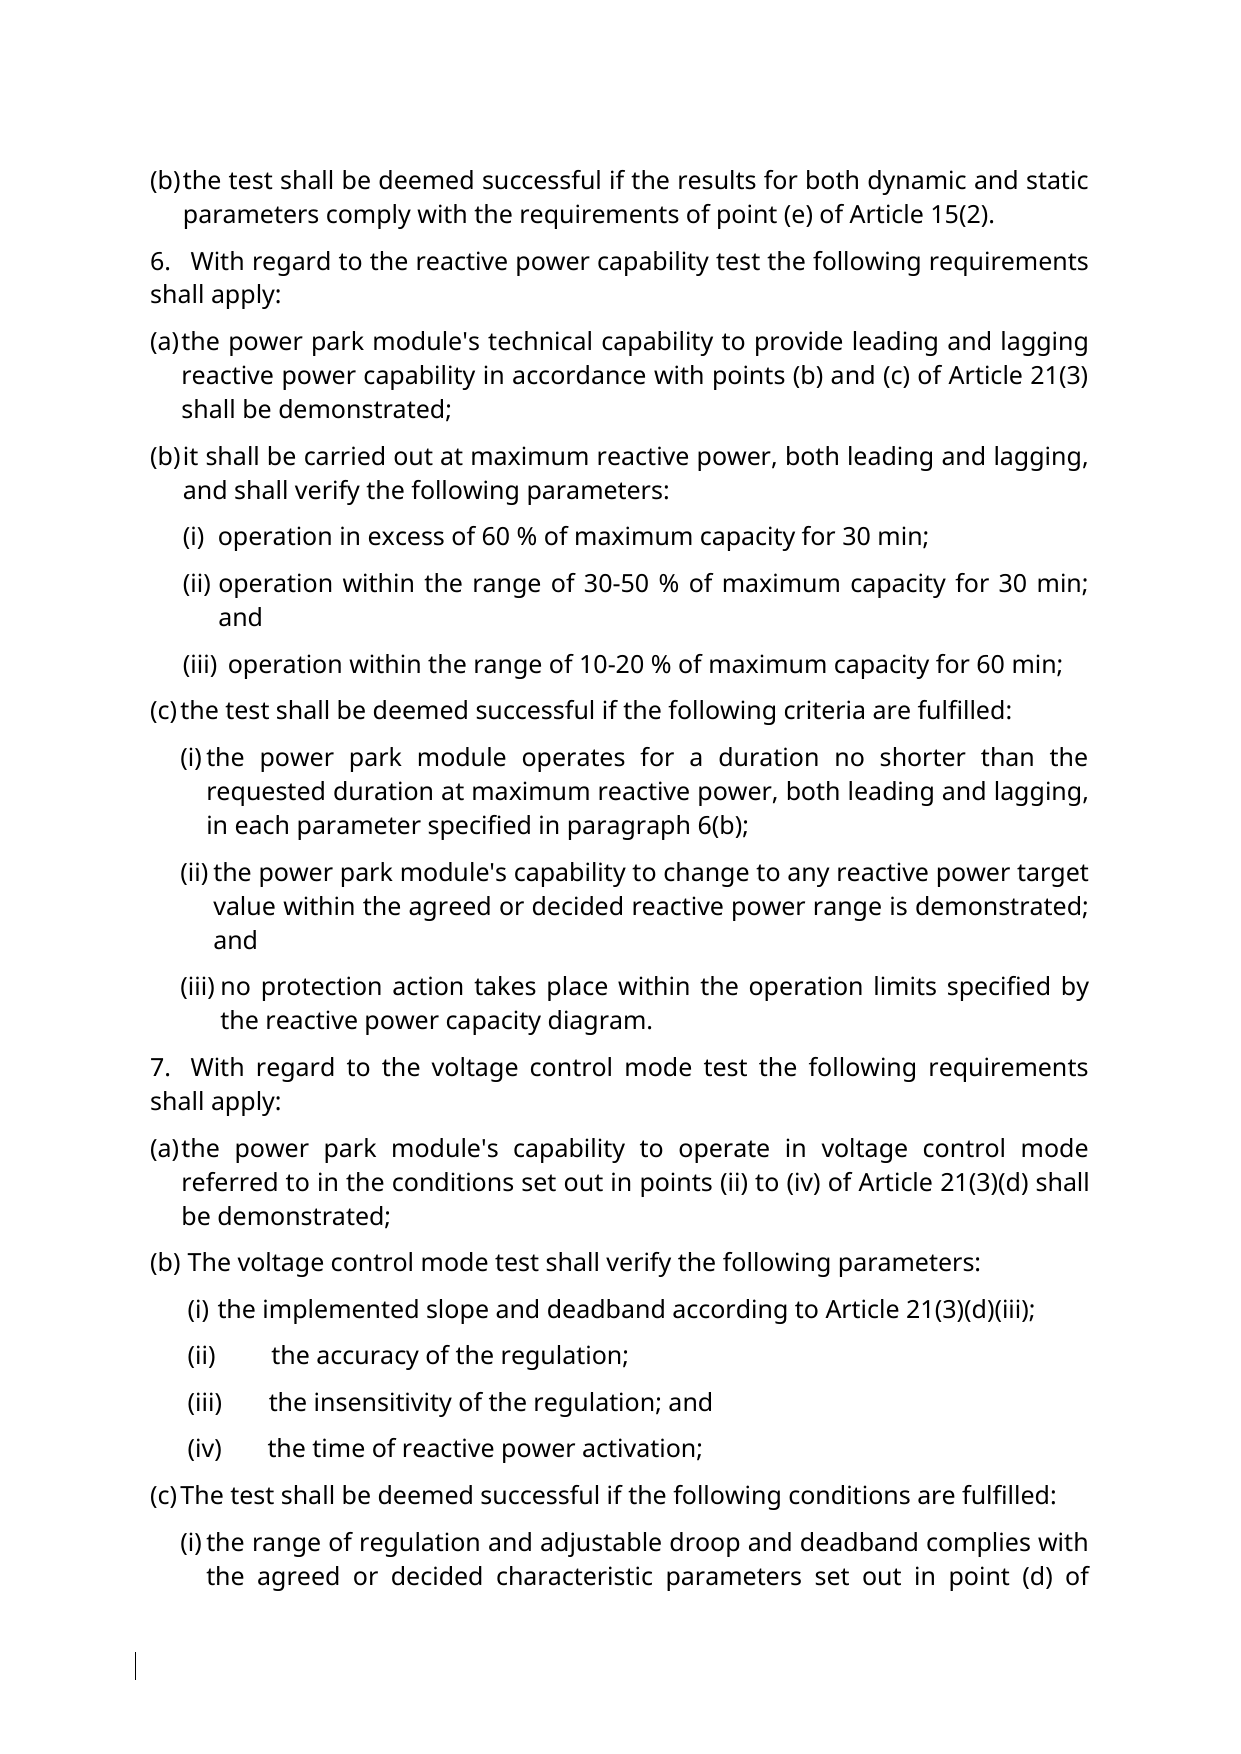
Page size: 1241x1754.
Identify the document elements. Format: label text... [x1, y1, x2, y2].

table_header the test shall be deemed successful if the results for both dynamic and static parameters comply with the requirements of point (e) of Article 15(2). [183, 150, 1090, 231]
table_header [180, 1465, 1090, 1592]
table_header the power park module's capability to operate in voltage control mode referred to in the conditions set out in points (ii) to (iv) of Article 21(3)(d) shall be demonstrated; [181, 1118, 1090, 1232]
table_header (b) [150, 426, 183, 680]
text 7. With regard to the voltage control mode test the following requirements shall apply: [150, 1049, 1090, 1118]
table_header (a) [150, 1118, 181, 1232]
table_header (b) [150, 150, 183, 231]
table_header (b) [150, 1233, 187, 1465]
table_header (c) [150, 1465, 180, 1592]
table_header The voltage control mode test shall verify the following parameters: [188, 1233, 1090, 1465]
table_header the power park module's technical capability to provide leading and lagging reactive power capability in accordance with points (b) and (c) of Article 21(3) shall be demonstrated; [181, 311, 1090, 426]
table_header (a) [150, 311, 181, 426]
text 6. With regard to the reactive power capability test the following requirements shall apply: [150, 243, 1090, 311]
table_header (c) [150, 680, 180, 1037]
table_header the test shall be deemed successful if the following criteria are fulfilled: [180, 680, 1090, 1037]
table_header it shall be carried out at maximum reactive power, both leading and lagging, and shall verify the following parameters: [183, 426, 1090, 680]
